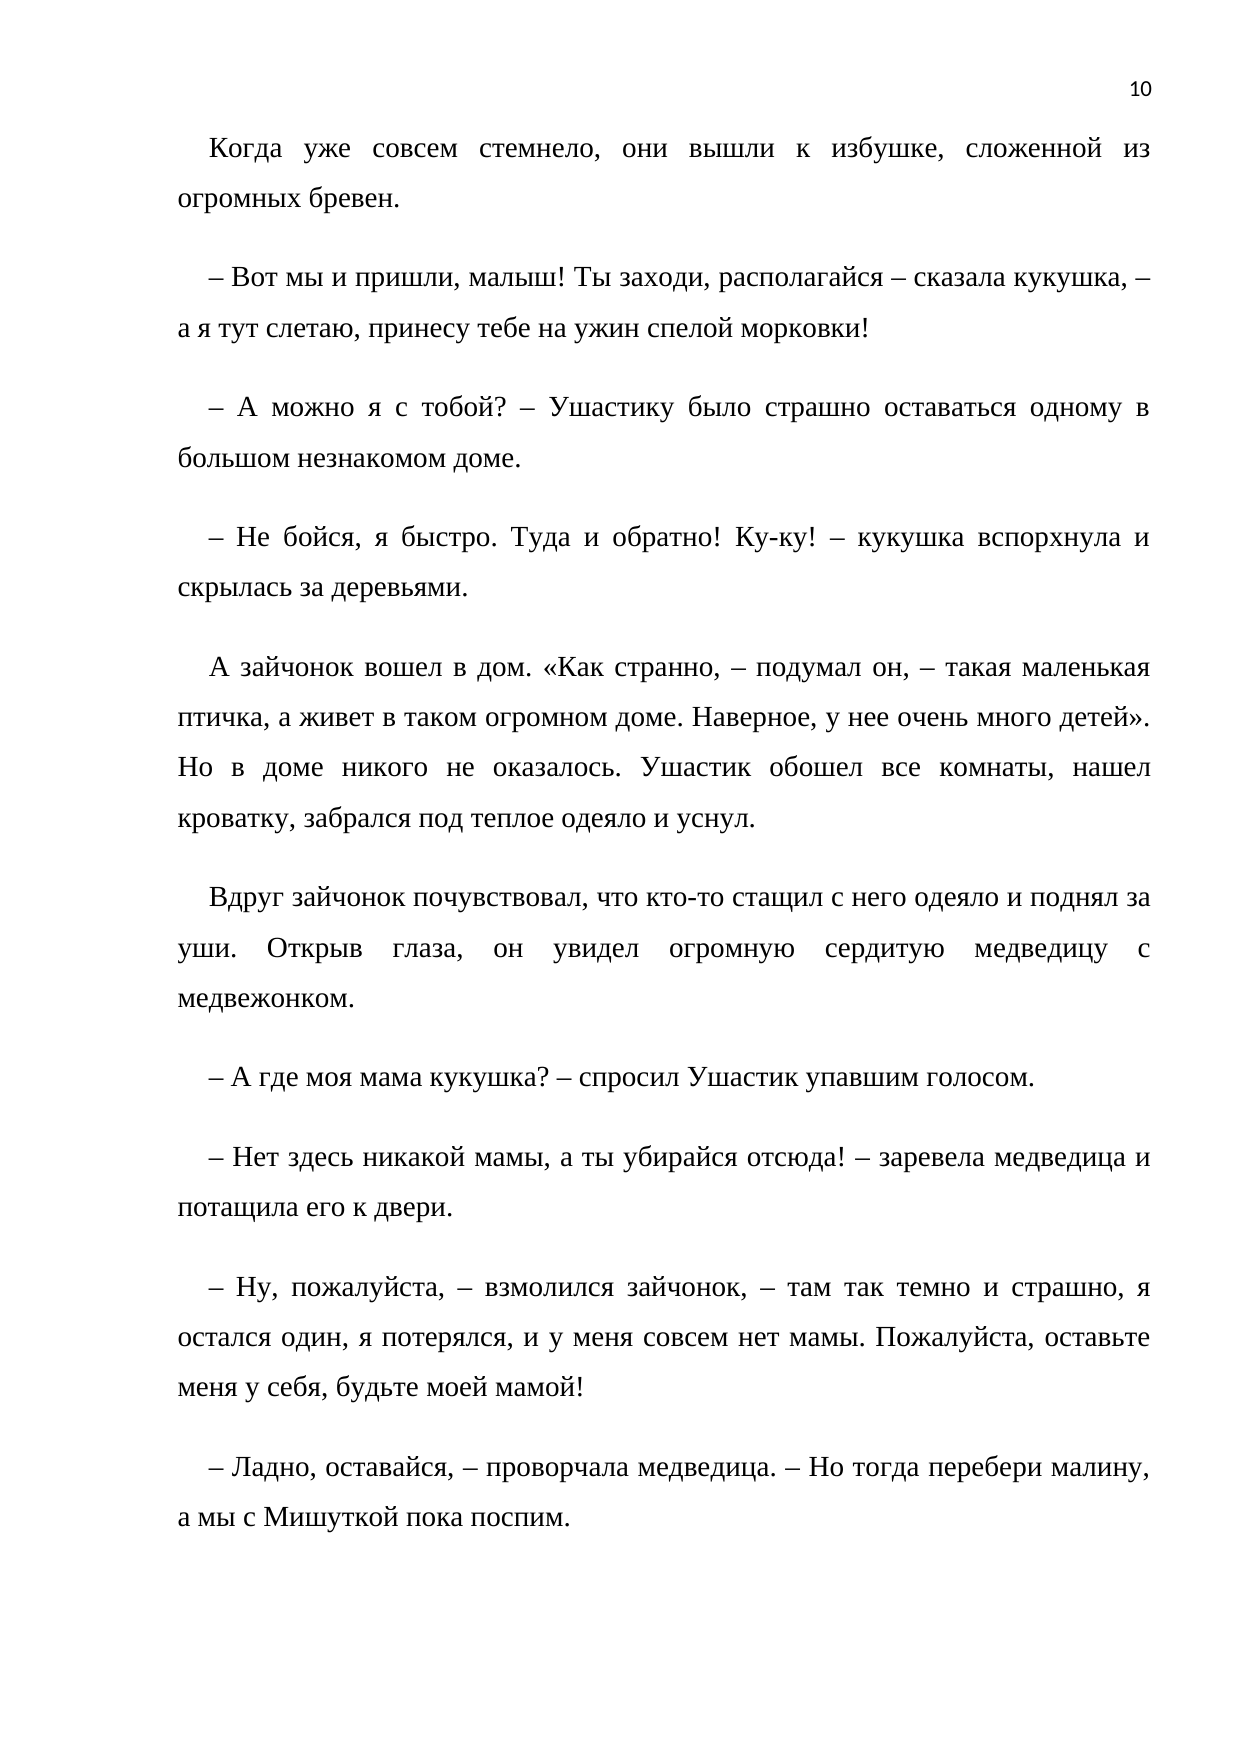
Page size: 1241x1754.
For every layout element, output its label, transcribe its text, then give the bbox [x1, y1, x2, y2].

text – Ну, пожалуйста, – взмолился зайчонок, – там так темно и страшно, я остался один, я потерялся, и у меня совсем нет мамы. Пожалуйста, оставьте меня у себя, будьте моей мамой! [177, 1269, 1152, 1403]
text Когда уже совсем стемнело, они вышли к избушке, сложенной из огромных бревен. [177, 130, 1152, 214]
text Вдруг зайчонок почувствовал, что кто-то стащил с него одеяло и поднял за уши. Открыв глаза, он увидел огромную сердитую медведицу с медвежонком. [177, 879, 1152, 1013]
text – Вот мы и пришли, малыш! Ты заходи, располагайся – сказала кукушка, – а я тут слетаю, принесу тебе на ужин спелой морковки! [177, 259, 1152, 343]
text – А можно я с тобой? – Ушастику было страшно оставаться одному в большом незнакомом доме. [177, 389, 1152, 473]
text – Нет здесь никакой мамы, а ты убирайся отсюда! – заревела медведица и потащила его к двери. [177, 1139, 1152, 1223]
text – А где моя мама кукушка? – спросил Ушастик упавшим голосом. [177, 1059, 1152, 1093]
text А зайчонок вошел в дом. «Как странно, – подумал он, – такая маленькая птичка, а живет в таком огромном доме. Наверное, у нее очень много детей». Но в доме никого не оказалось. Ушастик обошел все комнаты, нашел кроватку, забрался под теплое одеяло и уснул. [177, 649, 1152, 833]
text – Не бойся, я быстро. Туда и обратно! Ку-ку! – кукушка вспорхнула и скрылась за деревьями. [177, 519, 1152, 603]
text – Ладно, оставайся, – проворчала медведица. – Но тогда перебери малину, а мы с Мишуткой пока поспим. [177, 1449, 1152, 1533]
